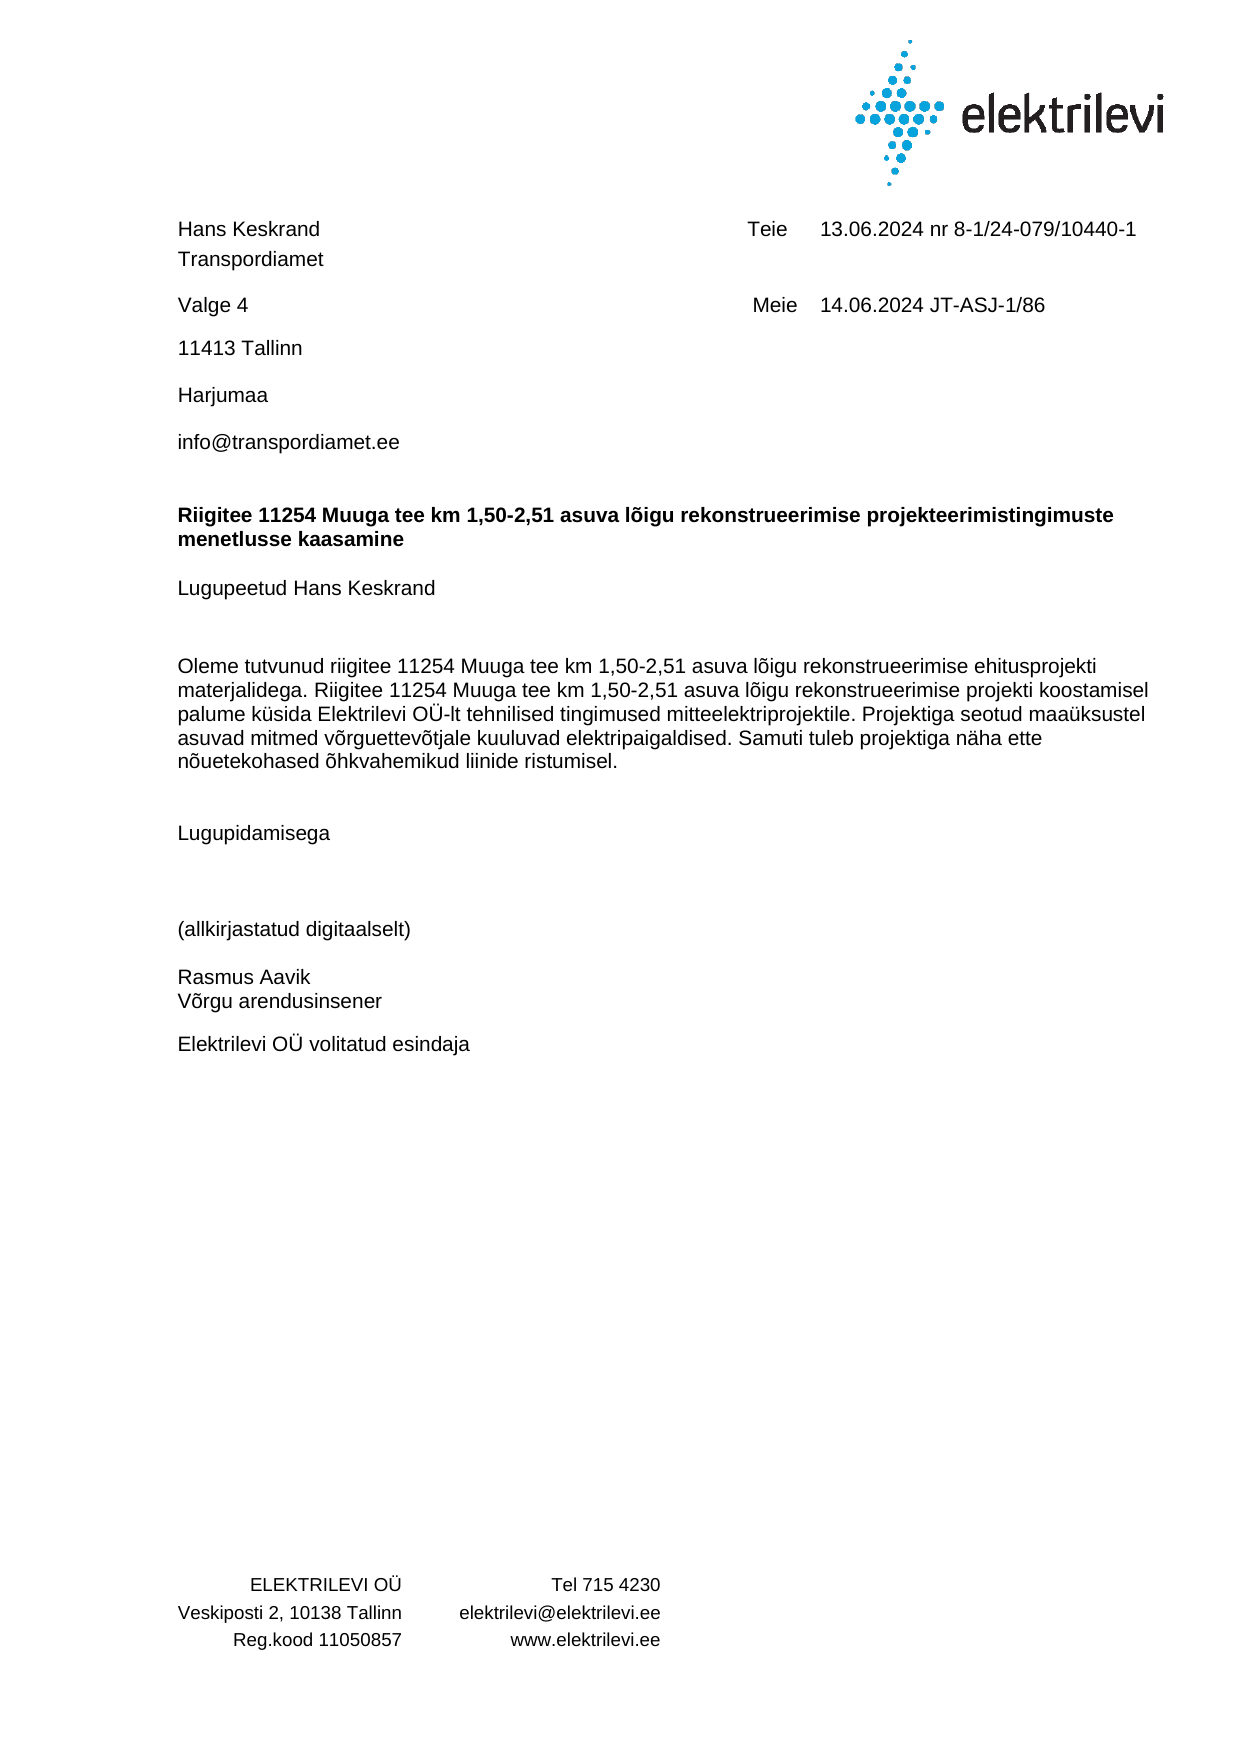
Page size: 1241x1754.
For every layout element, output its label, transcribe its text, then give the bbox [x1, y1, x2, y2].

table_header 13.06.2024 nr 8-1/24-079/10440-1 [809, 217, 1163, 246]
table_cell Harjumaa [174, 383, 690, 429]
text info@transpordiamet.ee [177, 429, 1152, 453]
table_header Teie [690, 217, 808, 246]
text Oleme tutvunud riigitee 11254 Muuga tee km 1,50-2,51 asuva lõigu rekonstrueerimise ehitusprojekti materjalidega. Riigitee 11254 Muuga tee km 1,50-2,51 asuva lõigu rekonstrueerimise projekti koostamisel palume küsida Elektrilevi OÜ-lt tehnilised tingimused mitteelektriprojektile. Projektiga seotud maaüksustel asuvad mitmed võrguettevõtjale kuuluvad elektripaigaldised. Samuti tuleb projektiga näha ette nõuetekohased õhkvahemikud liinide ristumisel. [177, 653, 1152, 773]
table_cell Meie [690, 293, 808, 336]
text Riigitee 11254 Muuga tee km 1,50-2,51 asuva lõigu rekonstrueerimise projekteerimistingimuste menetlusse kaasamine [177, 502, 1152, 550]
text Rasmus Aavik [177, 965, 1152, 989]
picture [855, 40, 1175, 186]
text Elektrilevi OÜ volitatud esindaja [177, 1031, 1152, 1055]
text Lugupidamisega [177, 821, 1152, 845]
text (allkirjastatud digitaalselt) [177, 917, 1152, 941]
table_header Hans Keskrand [174, 217, 690, 246]
text Lugupeetud Hans Keskrand [177, 575, 1152, 599]
table_cell Transpordiamet [174, 246, 690, 293]
table_cell 14.06.2024 JT-ASJ-1/86 [809, 293, 1163, 336]
text Võrgu arendusinsener [177, 989, 1152, 1013]
table_cell Valge 4 [174, 293, 690, 336]
table_cell 11413 Tallinn [174, 336, 690, 383]
